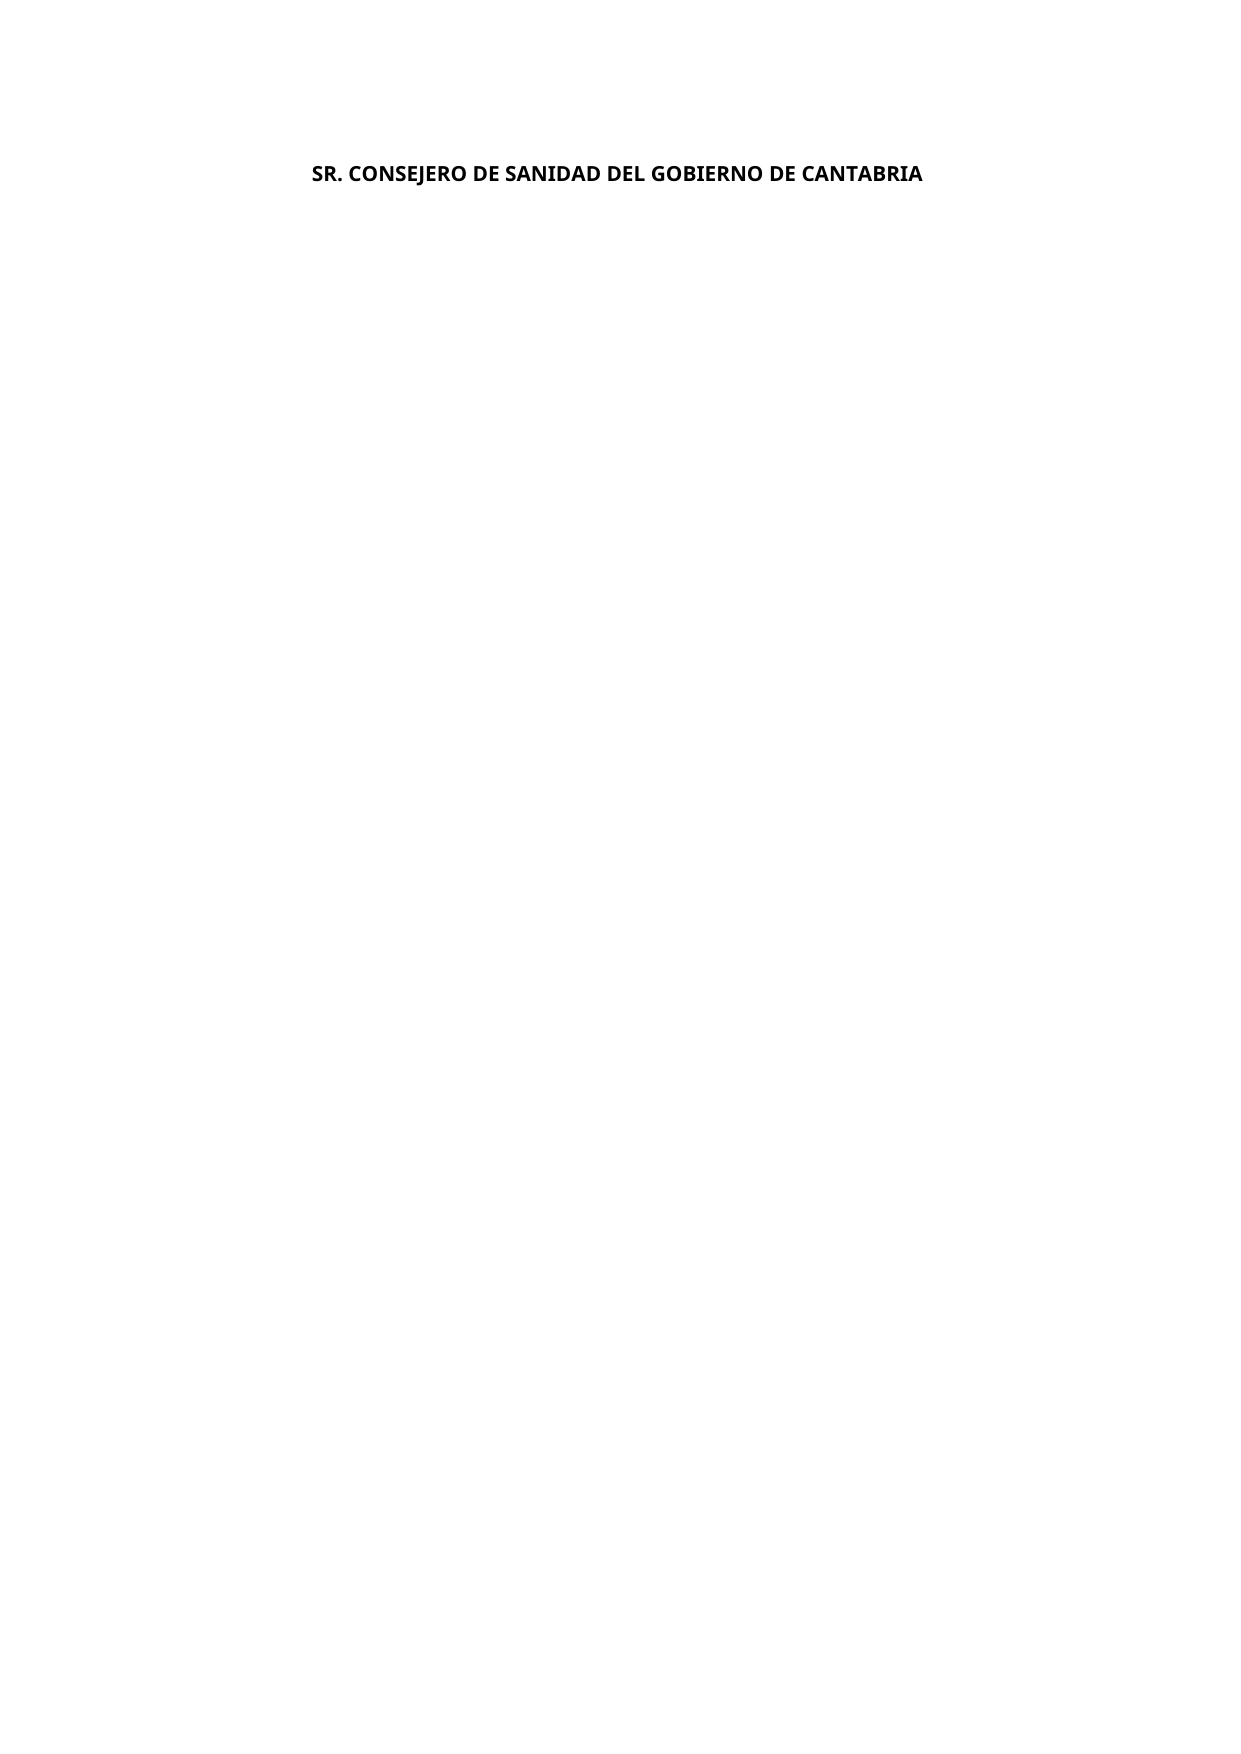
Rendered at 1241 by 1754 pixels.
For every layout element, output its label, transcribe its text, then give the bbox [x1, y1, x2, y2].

text SR. CONSEJERO DE SANIDAD DEL GOBIERNO DE CANTABRIA [177, 159, 1057, 188]
